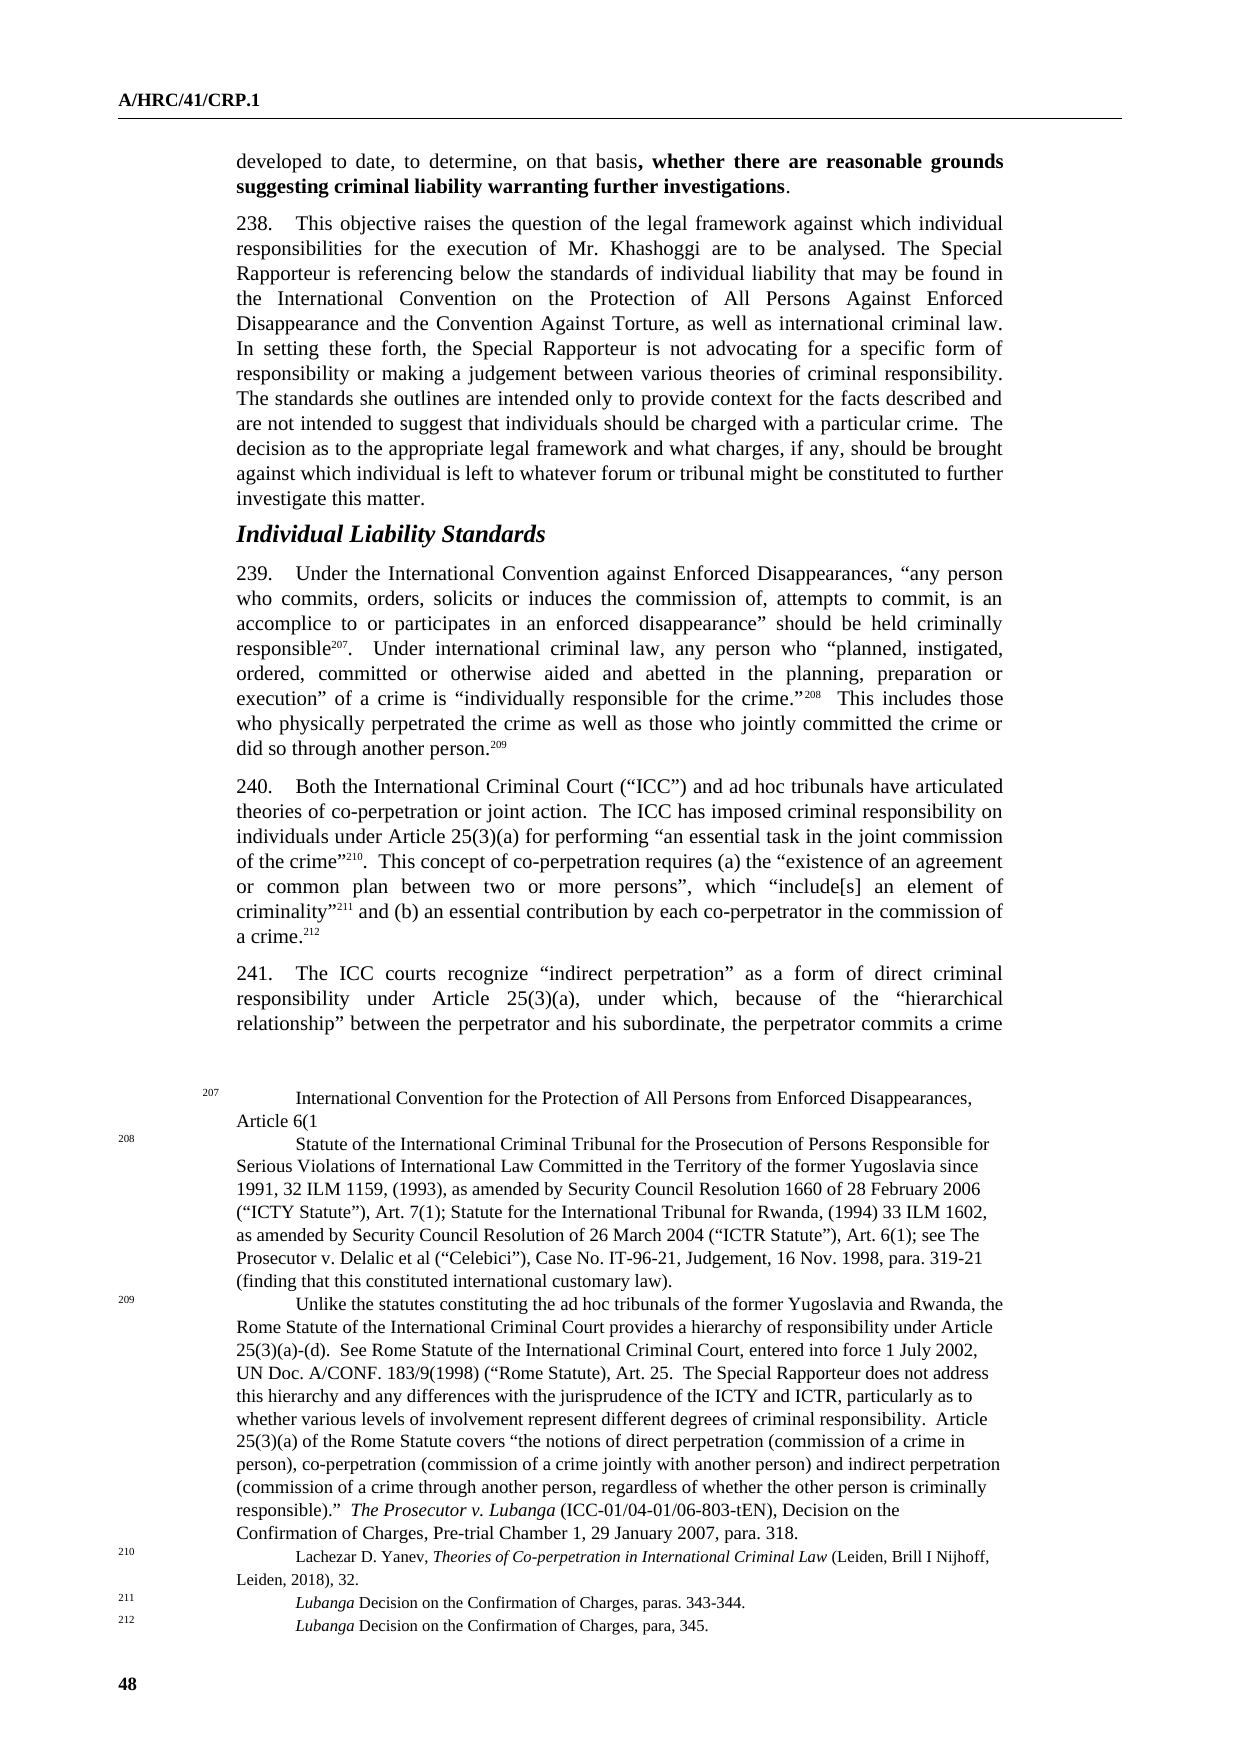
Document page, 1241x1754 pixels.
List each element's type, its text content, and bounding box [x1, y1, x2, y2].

text Under the International Convention against Enforced Disappearances, “any person who commits, orders, solicits or induces the commission of, attempts to commit, is an accomplice to or participates in an enforced disappearance” should be held criminally responsible. Under international criminal law, any person who “planned, instigated, ordered, committed or otherwise aided and abetted in the planning, preparation or execution” of a crime is “individually responsible for the crime.” This includes those who physically perpetrated the crime as well as those who jointly committed the crime or did so through another person. [236, 560, 1004, 760]
text This objective raises the question of the legal framework against which individual responsibilities for the execution of Mr. Khashoggi are to be analysed. The Special Rapporteur is referencing below the standards of individual liability that may be found in the International Convention on the Protection of All Persons Against Enforced Disappearance and the Convention Against Torture, as well as international criminal law. In setting these forth, the Special Rapporteur is not advocating for a specific form of responsibility or making a judgement between various theories of criminal responsibility. The standards she outlines are intended only to provide context for the facts described and are not intended to suggest that individuals should be charged with a particular crime. The decision as to the appropriate legal framework and what charges, if any, should be brought against which individual is left to whatever forum or tribunal might be constituted to further investigate this matter. [236, 210, 1004, 510]
text Individual Liability Standards [236, 523, 1004, 548]
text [236, 148, 1004, 198]
text The ICC courts recognize “indirect perpetration” as a form of direct criminal responsibility under Article 25(3)(a), under which, because of the “hierarchical relationship” between the perpetrator and his subordinate, the perpetrator commits a crime “through another person”. In recent years, that concept has been expanded to include indirect co-perpetration. Under this theory, individuals can be held responsible when he “acts jointly with another individual” and that other individual “controls the person used as an instrument”. This form of responsibility contemplates an “organized and hierarchical apparatus of power” where the “execution of the crimes must be secured by almost automatic compliance” with orders. [236, 960, 1004, 1035]
text Both the International Criminal Court (“ICC”) and ad hoc tribunals have articulated theories of co-perpetration or joint action. The ICC has imposed criminal responsibility on individuals under Article 25(3)(a) for performing “an essential task in the joint commission of the crime”. This concept of co-perpetration requires (a) the “existence of an agreement or common plan between two or more persons”, which “include[s] an element of criminality” and (b) an essential contribution by each co-perpetrator in the commission of a crime. [236, 773, 1004, 948]
